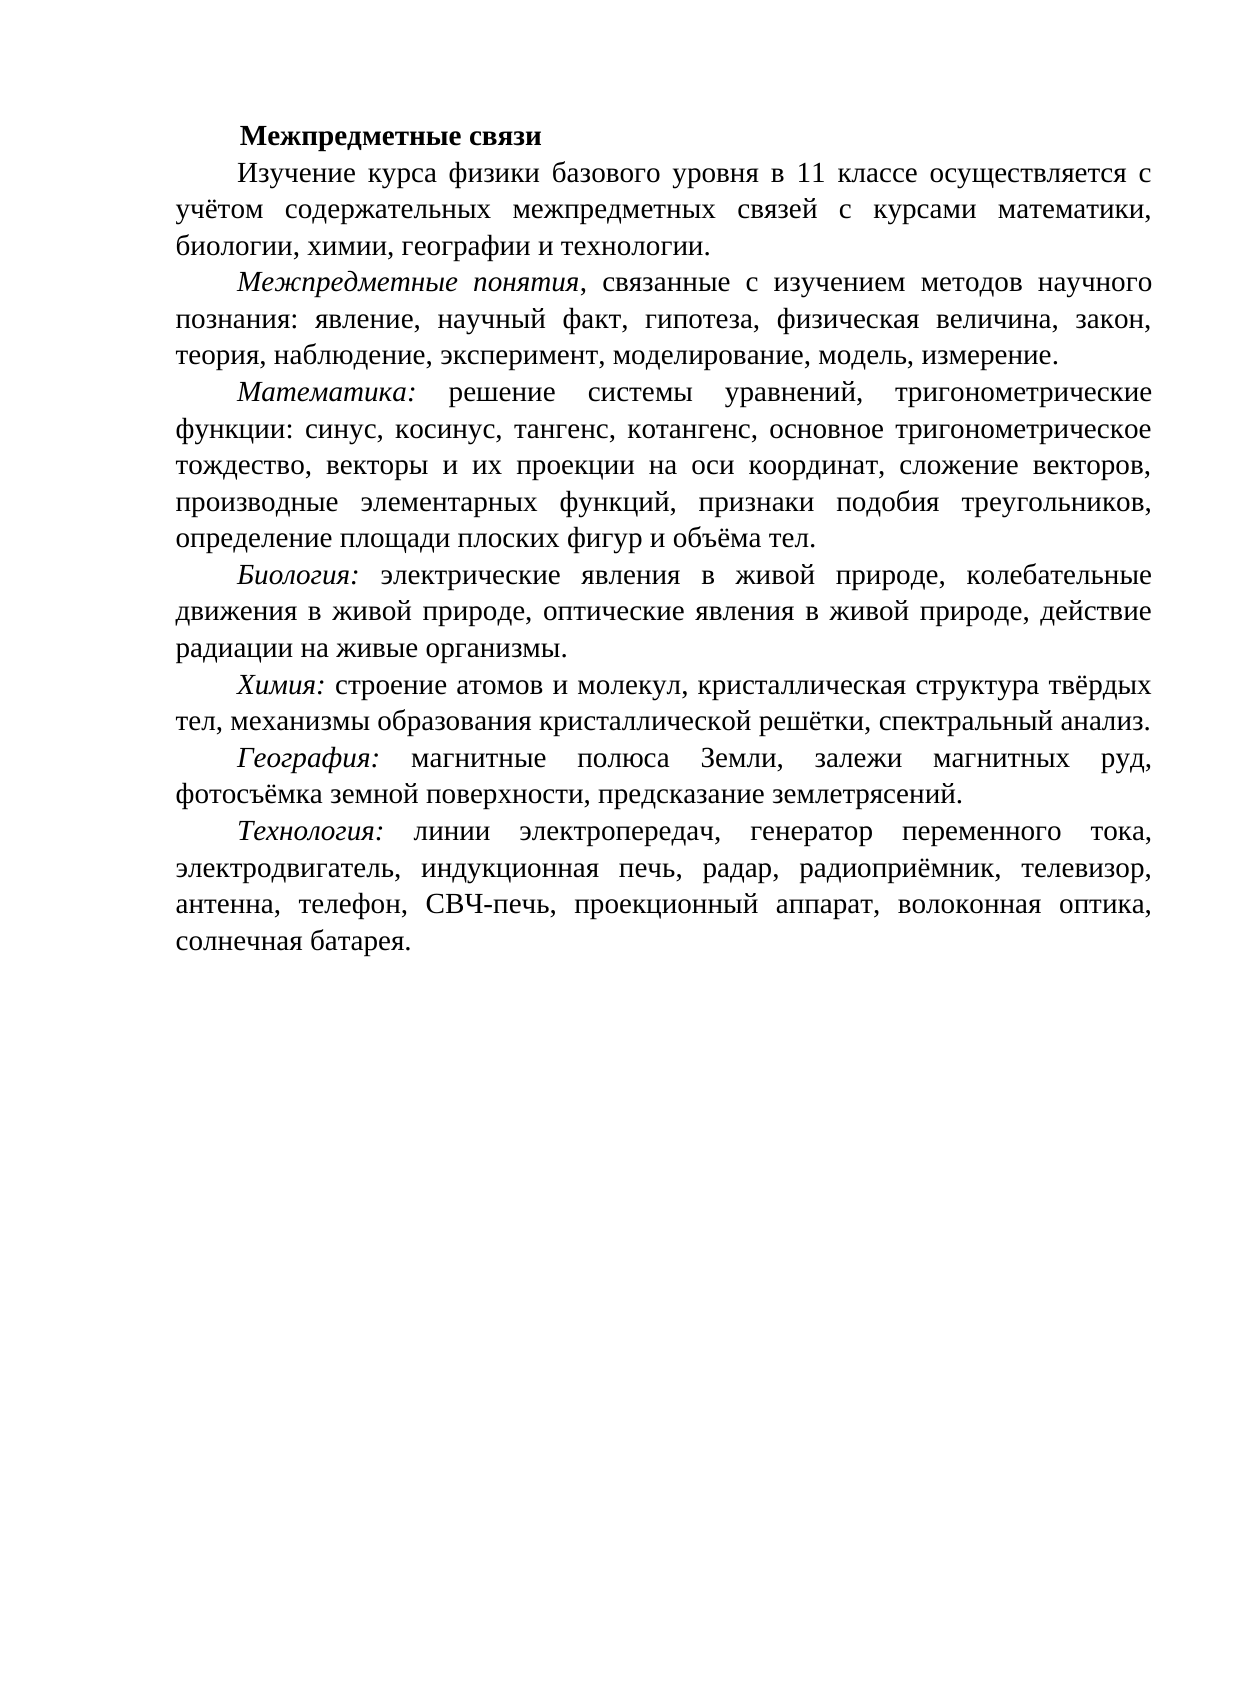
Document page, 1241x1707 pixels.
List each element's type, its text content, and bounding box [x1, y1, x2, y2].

text Технология: линии электропередач, генератор переменного тока, электродвигатель, индукционная печь, радар, радиоприёмник, телевизор, антенна, телефон, СВЧ-печь, проекционный аппарат, волоконная оптика, солнечная батарея. [175, 813, 1153, 956]
text Биология: электрические явления в живой природе, колебательные движения в живой природе, оптические явления в живой природе, действие радиации на живые организмы. [175, 557, 1153, 663]
text Математика: решение системы уравнений, тригонометрические функции: синус, косинус, тангенс, котангенс, основное тригонометрическое тождество, векторы и их проекции на оси координат, сложение векторов, производные элементарных функций, признаки подобия треугольников, определение площади плоских фигур и объёма тел. [175, 374, 1153, 554]
text Химия: строение атомов и молекул, кристаллическая структура твёрдых тел, механизмы образования кристаллической решётки, спектральный анализ. [175, 667, 1153, 737]
text Межпредметные понятия, связанные с изучением методов научного познания: явление, научный факт, гипотеза, физическая величина, закон, теория, наблюдение, эксперимент, моделирование, модель, измерение. [175, 264, 1153, 371]
text География: магнитные полюса Земли, залежи магнитных руд, фотосъёмка земной поверхности, предсказание землетрясений. [175, 740, 1153, 810]
text Изучение курса физики базового уровня в 11 классе осуществляется с учётом содержательных межпредметных связей с курсами математики, биологии, химии, географии и технологии. [175, 155, 1153, 261]
subtitle Межпредметные связи [239, 118, 1152, 152]
